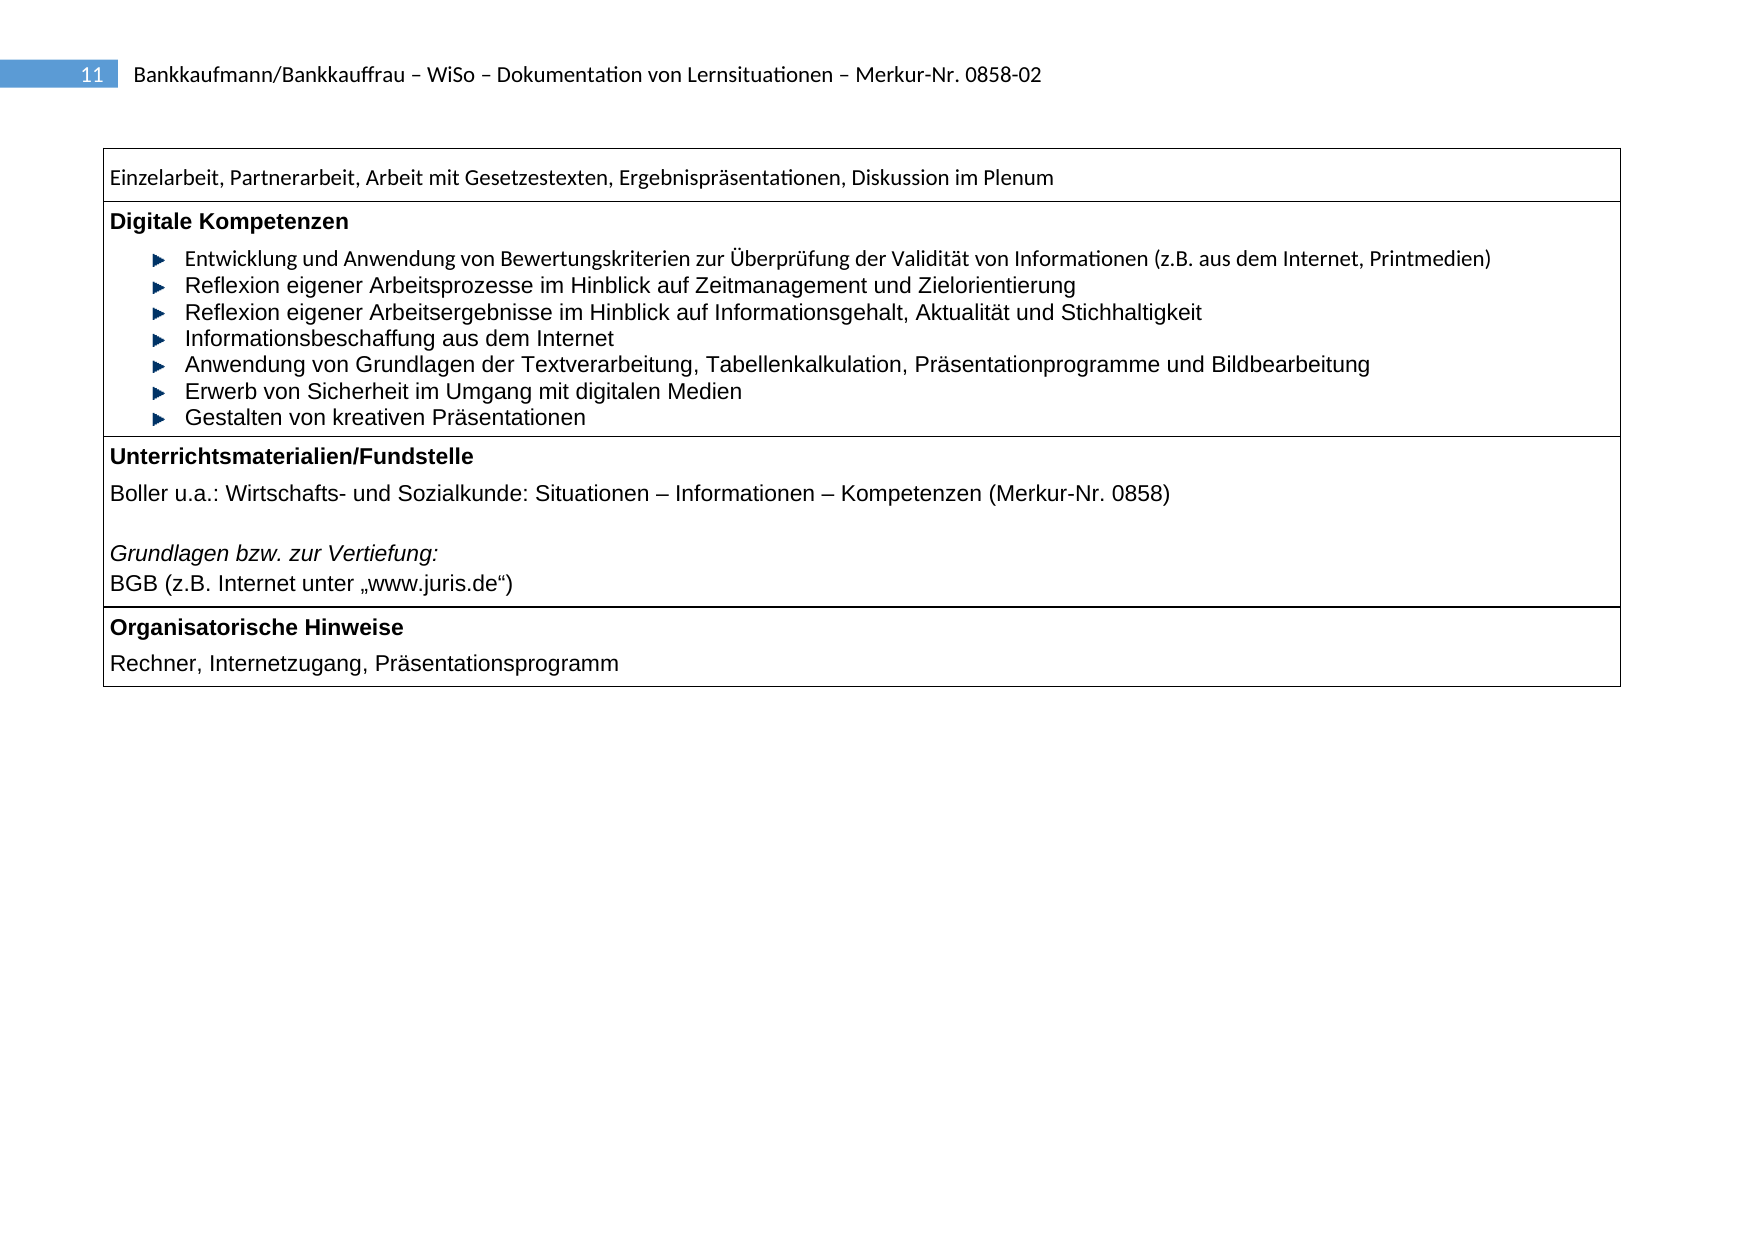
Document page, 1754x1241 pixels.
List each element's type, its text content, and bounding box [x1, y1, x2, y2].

picture [148, 356, 165, 373]
picture [148, 303, 165, 320]
picture [148, 249, 165, 267]
picture [148, 329, 165, 347]
picture [148, 382, 165, 400]
table_cell Unterrichtsmaterialien/Fundstelle Boller u.a.: Wirtschafts- und Sozialkunde: Situationen – Informationen – Kompetenzen (Merkur-Nr. 0858) Grundlagen bzw. zur Vertiefung: BGB (z.B. Internet unter „www.juris.de“) [104, 437, 1620, 606]
picture [148, 277, 165, 294]
table_cell Organisatorische Hinweise Rechner, Internetzugang, Präsentationsprogramm [104, 608, 1620, 686]
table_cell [104, 149, 1620, 201]
picture [148, 408, 165, 426]
table_cell Digitale Kompetenzen [104, 202, 1620, 436]
